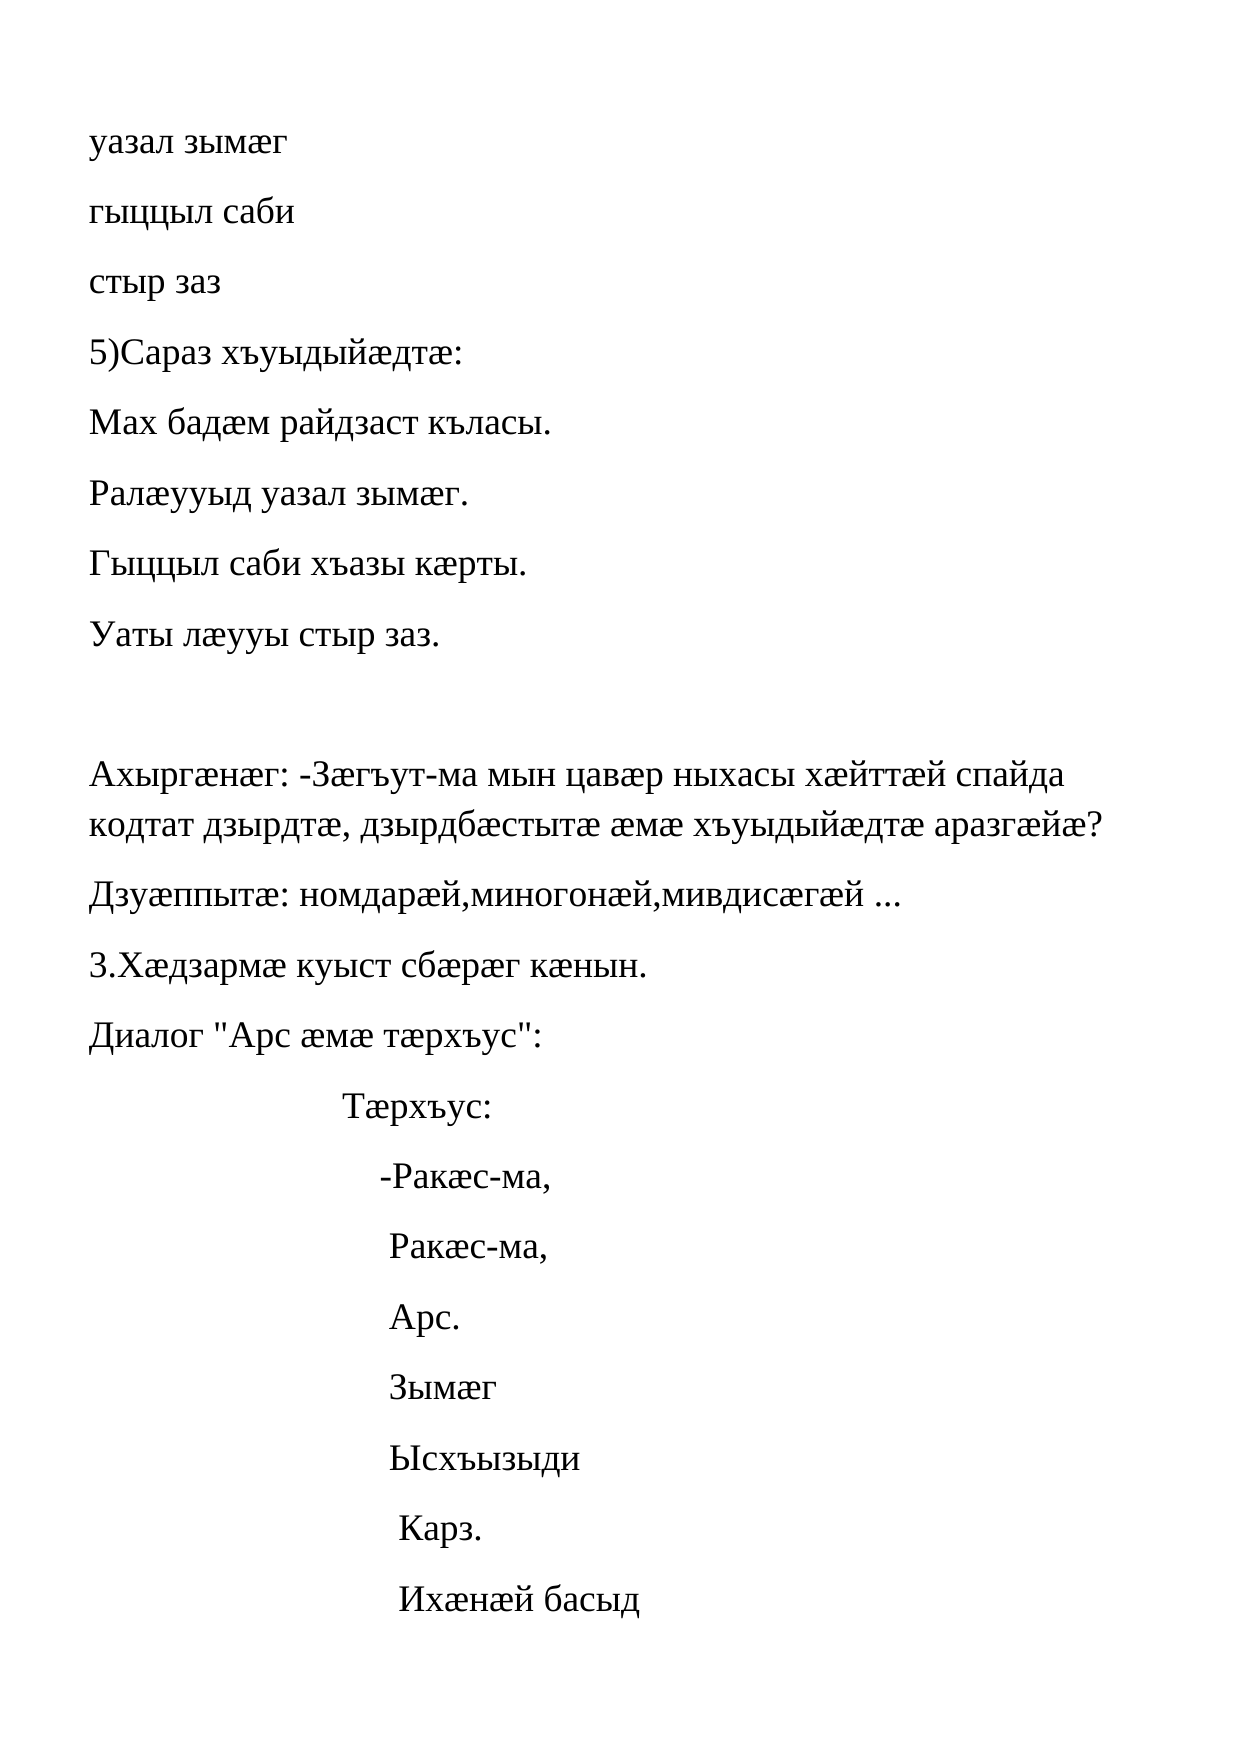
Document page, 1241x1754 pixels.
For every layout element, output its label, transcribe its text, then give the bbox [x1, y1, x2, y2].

text Ысхъызыди [89, 1435, 1152, 1478]
text Дзуæппытæ: номдарæй,миногонæй,мивдисæгæй ... [89, 872, 1152, 915]
text Гыццыл саби хъазы кæрты. [89, 541, 1152, 584]
text стыр заз [89, 259, 1152, 302]
text Ахыргæнæг: -Зæгъут-ма мын цавæр ныхасы хæйттæй спайда кодтат дзырдтæ, дзырдбæстытæ æмæ хъуыдыйæдтæ аразгæйæ? [89, 752, 1152, 844]
text Мах бадæм райдзаст къласы. [89, 400, 1152, 443]
text Уаты лæууы стыр заз. [89, 611, 1152, 654]
text -Ракæс-ма, [89, 1153, 1152, 1197]
text Зымæг [89, 1365, 1152, 1408]
text гыццыл саби [89, 188, 1152, 232]
text Ихæнæй басыд [89, 1576, 1152, 1619]
text Карз. [89, 1506, 1152, 1549]
text 5)Сараз хъуыдыйæдтæ: [89, 329, 1152, 372]
text Арс. [89, 1294, 1152, 1337]
text Тæрхъус: [89, 1083, 1152, 1126]
text 3.Хæдзармæ куыст сбæрæг кæнын. [89, 942, 1152, 985]
text Ракæс-ма, [89, 1224, 1152, 1267]
text уазал зымæг [89, 118, 1152, 161]
text Ралæууыд уазал зымæг. [89, 470, 1152, 513]
text Диалог "Арс æмæ тæрхъус": [89, 1013, 1152, 1056]
